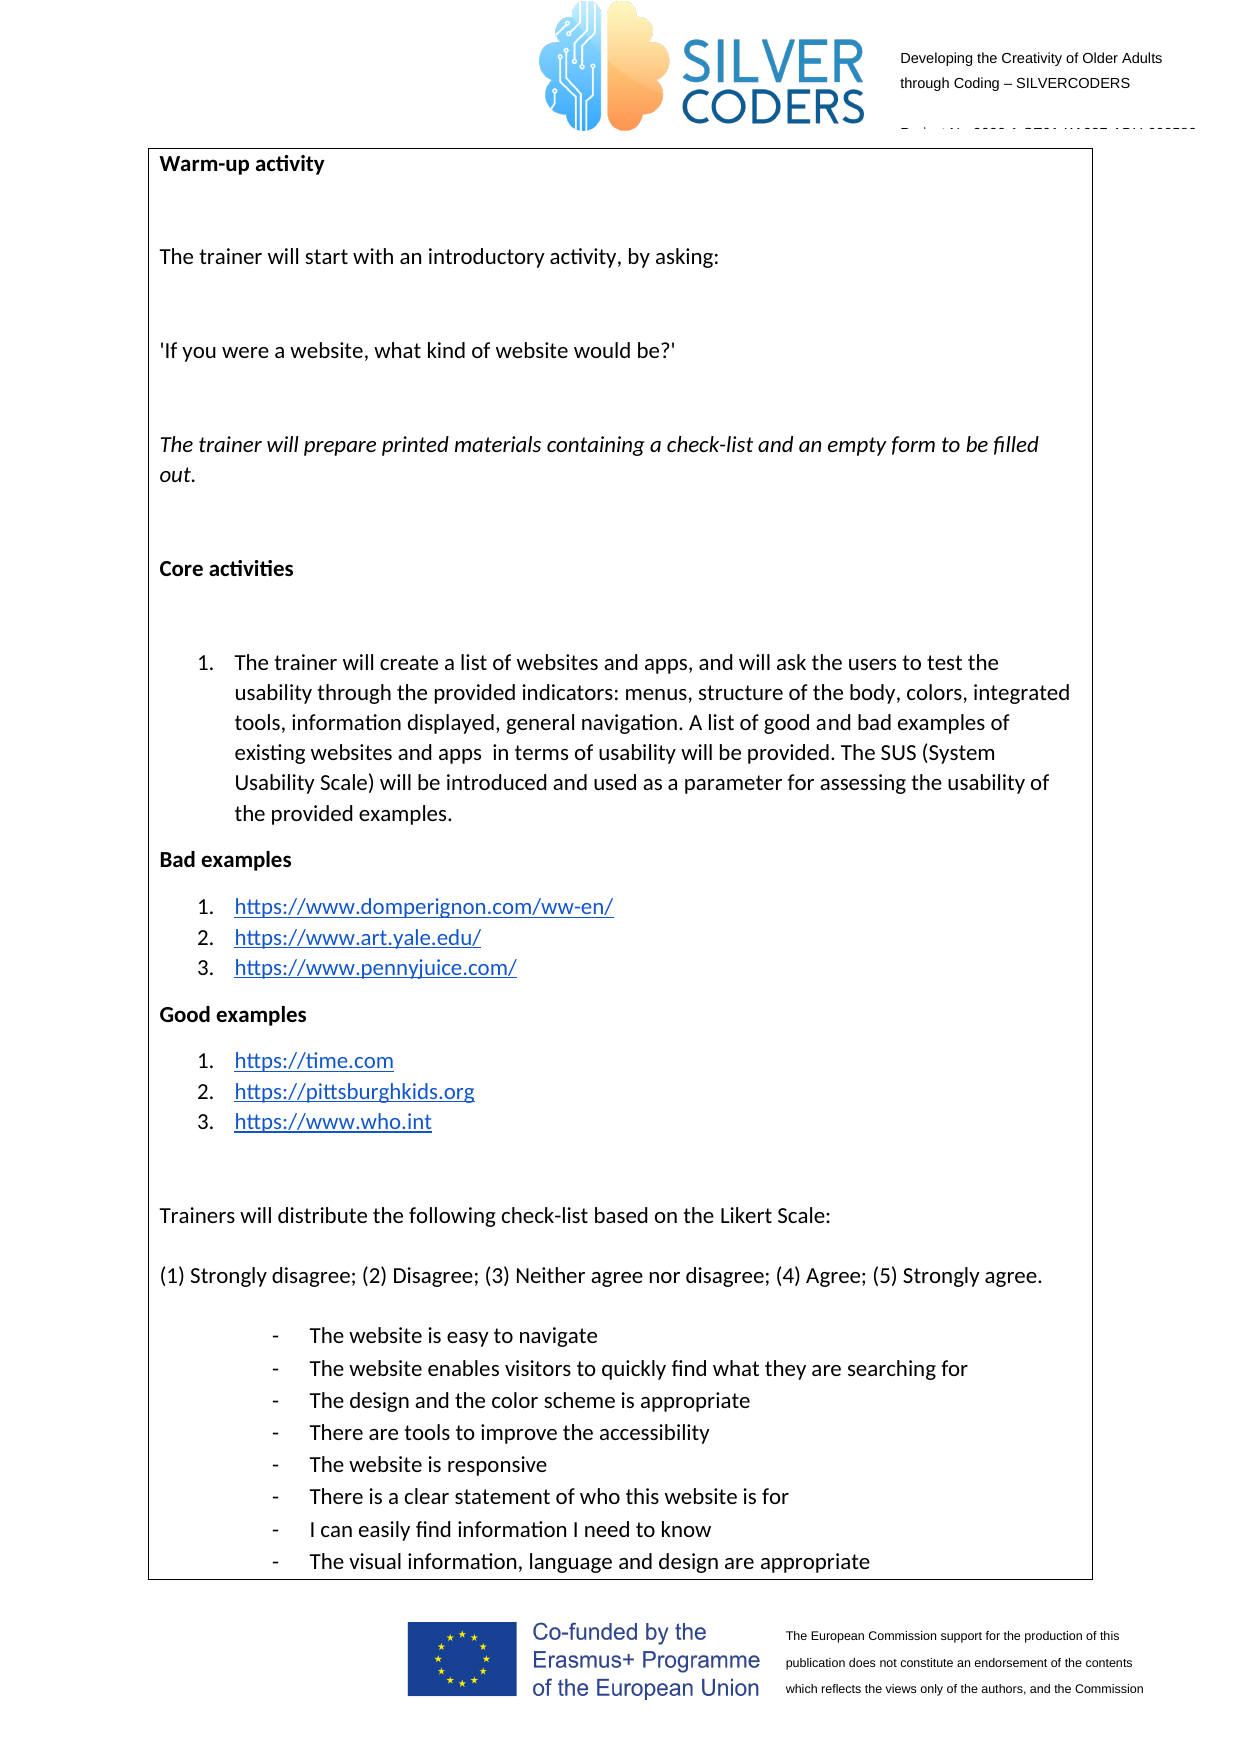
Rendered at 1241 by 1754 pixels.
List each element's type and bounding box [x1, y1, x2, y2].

picture [406, 1622, 761, 1700]
table_cell [149, 149, 1092, 1579]
picture [539, 1, 864, 131]
